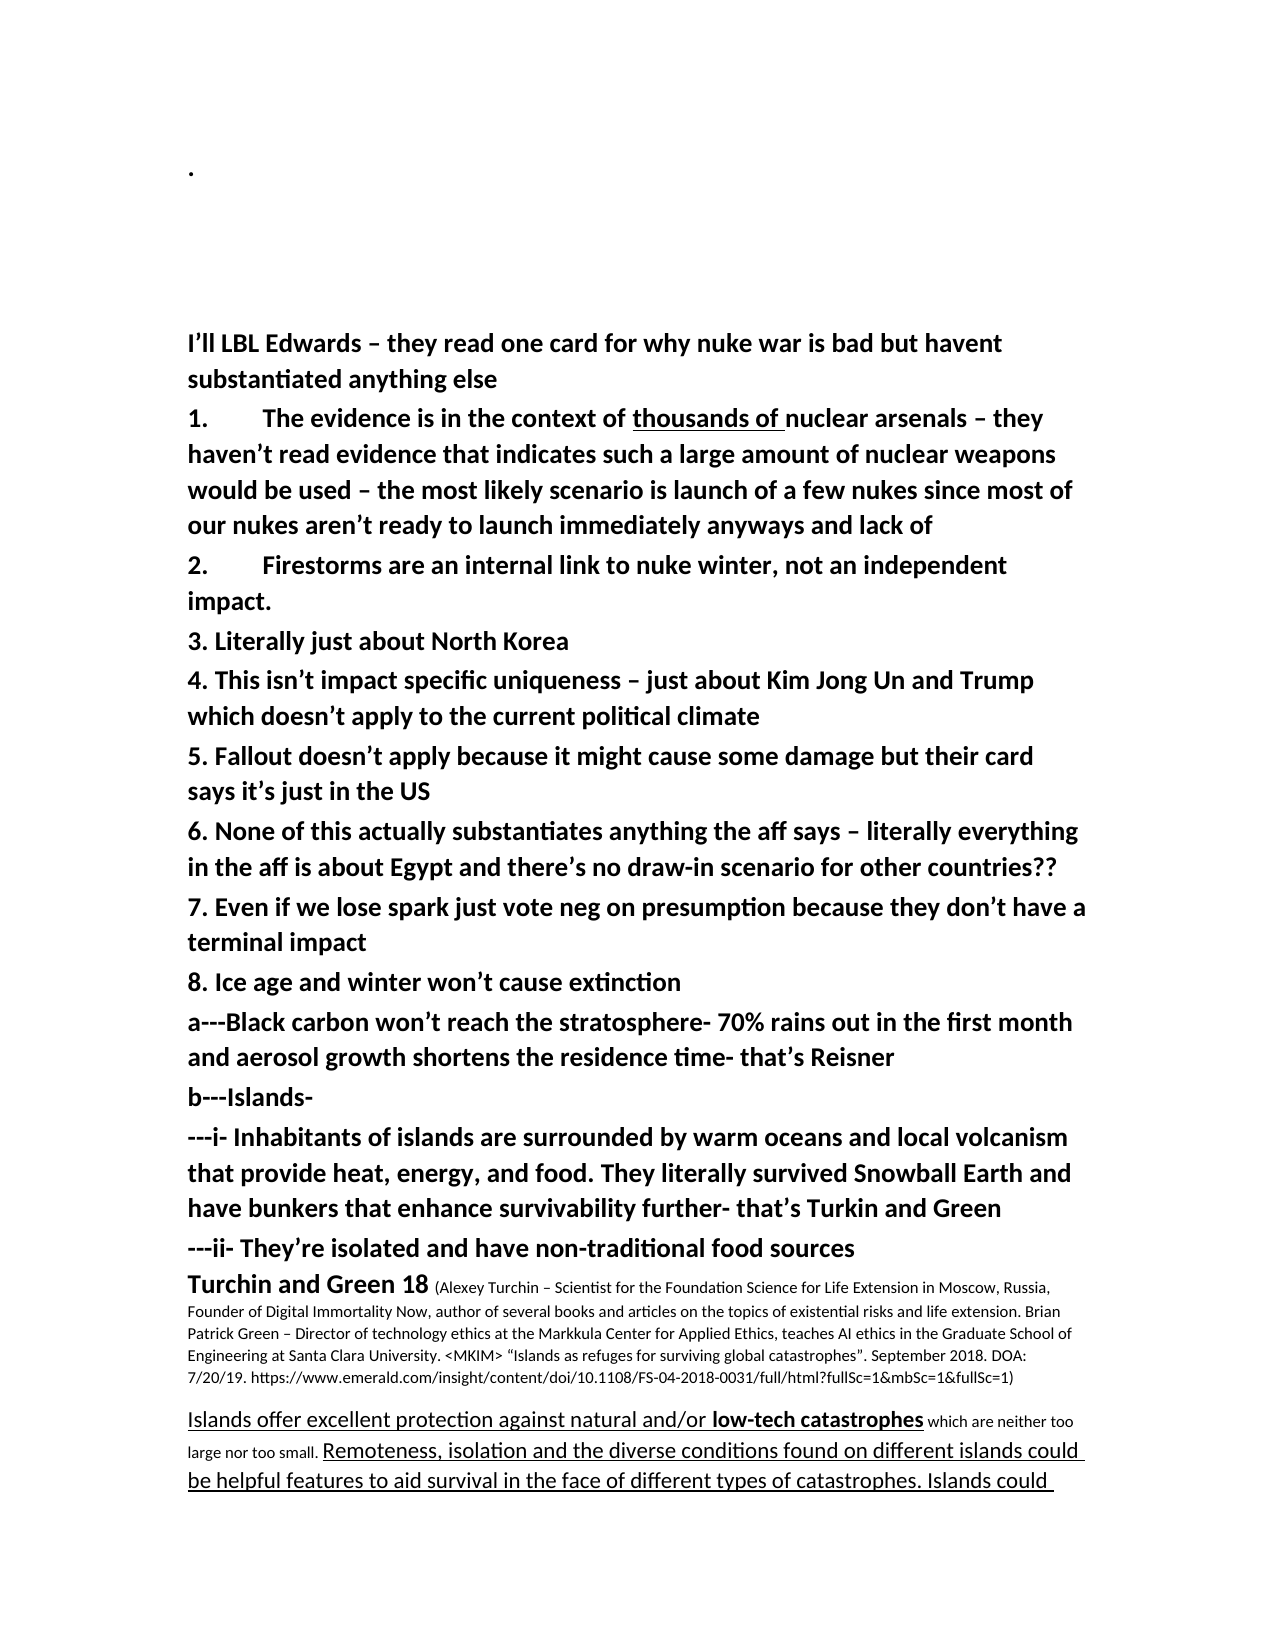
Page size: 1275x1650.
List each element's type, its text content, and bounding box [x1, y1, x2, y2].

subtitle 3. Literally just about North Korea [187, 624, 1087, 657]
subtitle 7. Even if we lose spark just vote neg on presumption because they don’t have a terminal impact [187, 890, 1087, 958]
subtitle 4. This isn’t impact specific uniqueness – just about Kim Jong Un and Trump which doesn’t apply to the current political climate [187, 663, 1087, 732]
subtitle 6. None of this actually substantiates anything the aff says – literally everything in the aff is about Egypt and there’s no draw-in scenario for other countries?? [187, 814, 1087, 883]
subtitle . [187, 150, 1087, 183]
subtitle b---Islands- [187, 1080, 1087, 1113]
subtitle ---ii- They’re isolated and have non-traditional food sources [187, 1231, 1087, 1264]
subtitle ---i- Inhabitants of islands are surrounded by warm oceans and local volcanism that provide heat, energy, and food. They literally survived Snowball Earth and have bunkers that enhance survivability further- that’s Turkin and Green [187, 1120, 1087, 1224]
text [187, 1406, 1087, 1494]
text Turchin and Green 18 (Alexey Turchin – Scientist for the Foundation Science for Life Extension in Moscow, Russia, Founder of Digital Immortality Now, author of several books and articles on the topics of existential risks and life extension. Brian Patrick Green – Director of technology ethics at the Markkula Center for Applied Ethics, teaches AI ethics in the Graduate School of Engineering at Santa Clara University. <MKIM> “Islands as refuges for surviving global catastrophes”. September 2018. DOA: 7/20/19. https://www.emerald.com/insight/content/doi/10.1108/FS-04-2018-0031/full/html?fullSc=1&mbSc=1&fullSc=1) [187, 1267, 1087, 1387]
subtitle 5. Fallout doesn’t apply because it might cause some damage but their card says it’s just in the US [187, 739, 1087, 808]
subtitle Firestorms are an internal link to nuke winter, not an independent impact. [187, 548, 1087, 617]
subtitle The evidence is in the context of thousands of nuclear arsenals – they haven’t read evidence that indicates such a large amount of nuclear weapons would be used – the most likely scenario is launch of a few nukes since most of our nukes aren’t ready to launch immediately anyways and lack of [187, 402, 1087, 542]
subtitle I’ll LBL Edwards – they read one card for why nuke war is bad but havent substantiated anything else [187, 326, 1087, 395]
subtitle a---Black carbon won’t reach the stratosphere- 70% rains out in the first month and aerosol growth shortens the residence time- that’s Reisner [187, 1005, 1087, 1074]
subtitle 8. Ice age and winter won’t cause extinction [187, 965, 1087, 998]
